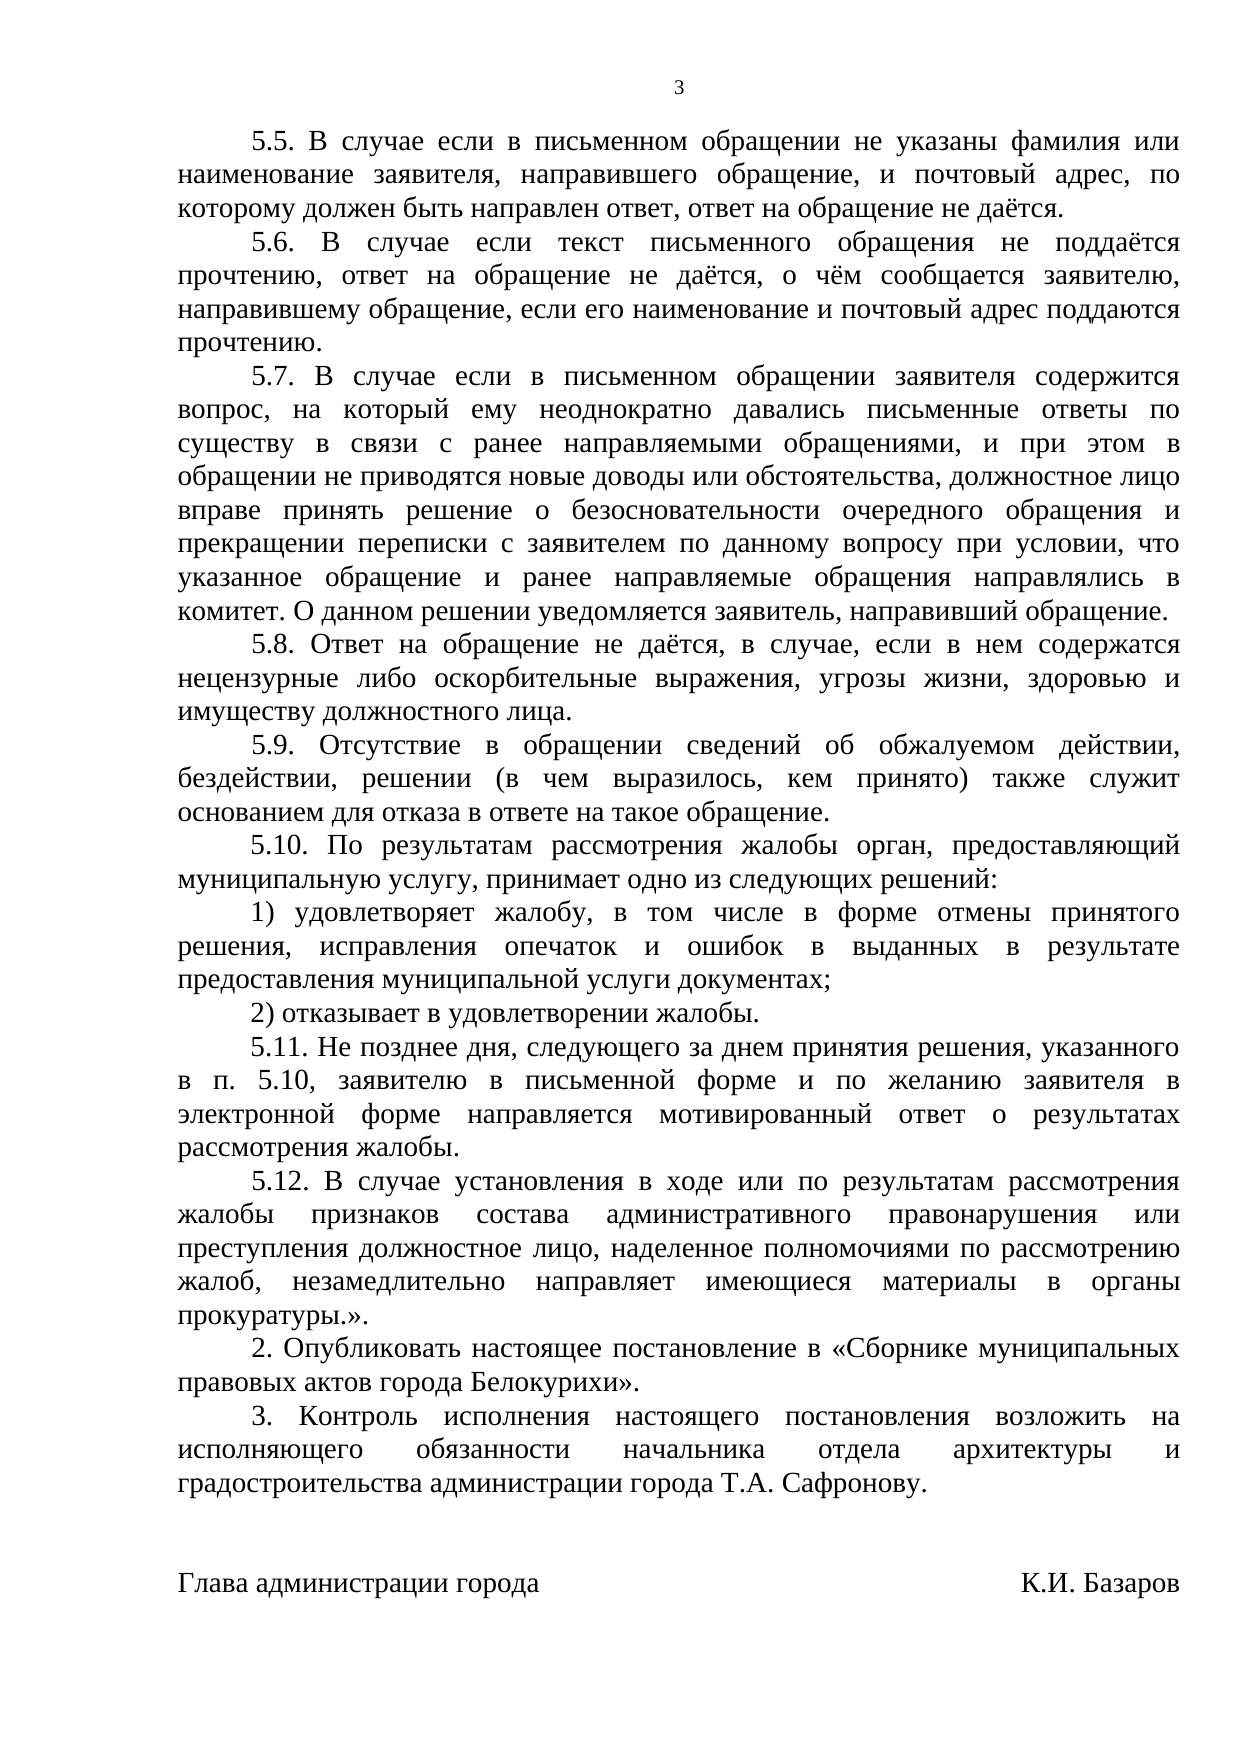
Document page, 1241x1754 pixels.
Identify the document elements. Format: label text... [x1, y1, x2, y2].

text 2) отказывает в удовлетворении жалобы. [177, 995, 1181, 1029]
text 5.7. В случае если в письменном обращении заявителя содержится вопрос, на который ему неоднократно давались письменные ответы по существу в связи с ранее направляемыми обращениями, и при этом в обращении не приводятся новые доводы или обстоятельства, должностное лицо вправе принять решение о безосновательности очередного обращения и прекращении переписки с заявителем по данному вопросу при условии, что указанное обращение и ранее направляемые обращения направлялись в комитет. О данном решении уведомляется заявитель, направивший обращение. [177, 358, 1181, 626]
text 5.12. В случае установления в ходе или по результатам рассмотрения жалобы признаков состава административного правонарушения или преступления должностное лицо, наделенное полномочиями по рассмотрению жалоб, незамедлительно направляет имеющиеся материалы в органы прокуратуры.». [177, 1163, 1181, 1331]
text 5.5. В случае если в письменном обращении не указаны фамилия или наименование заявителя, направившего обращение, и почтовый адрес, по которому должен быть направлен ответ, ответ на обращение не даётся. [177, 123, 1181, 224]
text 5.9. Отсутствие в обращении сведений об обжалуемом действии, бездействии, решении (в чем выразилось, кем принято) также служит основанием для отказа в ответе на такое обращение. [177, 727, 1181, 827]
text 5.10. По результатам рассмотрения жалобы орган, предоставляющий муниципальную услугу, принимает одно из следующих решений: [177, 827, 1181, 894]
text 1) удовлетворяет жалобу, в том числе в форме отмены принятого решения, исправления опечаток и ошибок в выданных в результате предоставления муниципальной услуги документах; [177, 894, 1181, 995]
text 5.6. В случае если текст письменного обращения не поддаётся прочтению, ответ на обращение не даётся, о чём сообщается заявителю, направившему обращение, если его наименование и почтовый адрес поддаются прочтению. [177, 224, 1181, 358]
text 5.8. Ответ на обращение не даётся, в случае, если в нем содержатся нецензурные либо оскорбительные выражения, угрозы жизни, здоровью и имуществу должностного лица. [177, 626, 1181, 727]
text 5.11. Не позднее дня, следующего за днем принятия решения, указанного в п. 5.10, заявителю в письменной форме и по желанию заявителя в электронной форме направляется мотивированный ответ о результатах рассмотрения жалобы. [177, 1029, 1181, 1163]
text Глава администрации города К.И. Базаров [177, 1565, 1181, 1599]
text 2. Опубликовать настоящее постановление в «Сборнике муниципальных правовых актов города Белокурихи». [177, 1331, 1181, 1398]
text 3. Контроль исполнения настоящего постановления возложить на исполняющего обязанности начальника отдела архитектуры и градостроительства администрации города Т.А. Сафронову. [177, 1398, 1181, 1498]
